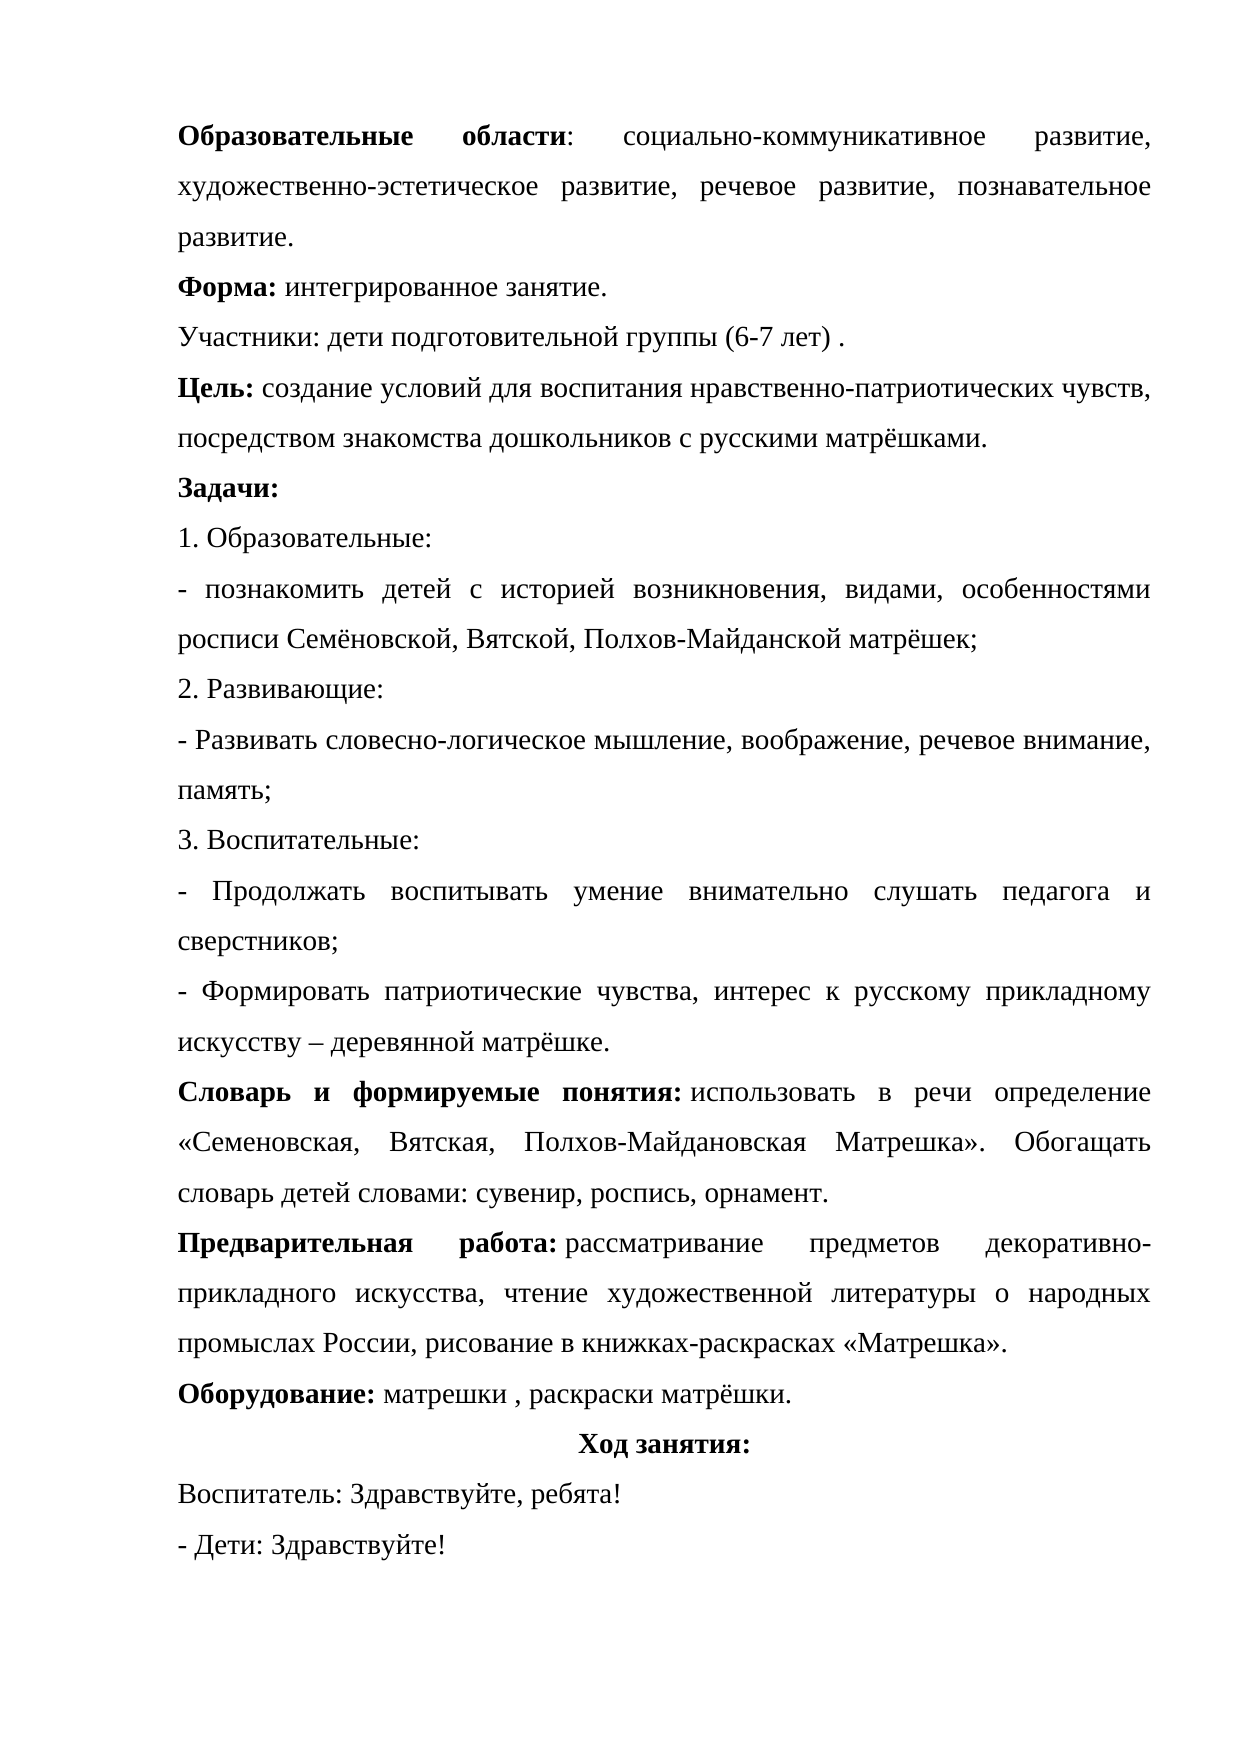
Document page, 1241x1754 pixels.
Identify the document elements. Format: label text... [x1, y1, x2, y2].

text 1. Образовательные: [177, 521, 1152, 554]
text Ход занятия: [177, 1426, 1152, 1460]
text 3. Воспитательные: [177, 822, 1152, 856]
text - Продолжать воспитывать умение внимательно слушать педагога и сверстников; [177, 873, 1152, 957]
text - Развивать словесно-логическое мышление, воображение, речевое внимание, память; [177, 722, 1152, 806]
text - познакомить детей с историей возникновения, видами, особенностями росписи Семёновской, Вятской, Полхов-Майданской матрёшек; [177, 571, 1152, 655]
text Участники: дети подготовительной группы (6-7 лет) . [177, 319, 1152, 353]
text Предварительная работа: рассматривание предметов декоративно-прикладного искусства, чтение художественной литературы о народных промыслах России, рисование в книжках-раскрасках «Матрешка». [177, 1225, 1152, 1359]
text Задачи: [177, 470, 1152, 504]
text - Дети: Здравствуйте! [177, 1527, 1152, 1560]
text 2. Развивающие: [177, 672, 1152, 705]
text Цель: создание условий для воспитания нравственно-патриотических чувств, посредством знакомства дошкольников с русскими матрёшками. [177, 370, 1152, 453]
text Образовательные области: социально-коммуникативное развитие, художественно-эстетическое развитие, речевое развитие, познавательное развитие. [177, 118, 1152, 252]
text Словарь и формируемые понятия: использовать в речи определение «Семеновская, Вятская, Полхов-Майдановская Матрешка». Обогащать словарь детей словами: сувенир, роспись, орнамент. [177, 1074, 1152, 1208]
text Форма: интегрированное занятие. [177, 269, 1152, 303]
text - Формировать патриотические чувства, интерес к русскому прикладному искусству – деревянной матрёшке. [177, 973, 1152, 1057]
text Воспитатель: Здравствуйте, ребята! [177, 1477, 1152, 1510]
text Оборудование: матрешки , раскраски матрёшки. [177, 1376, 1152, 1409]
